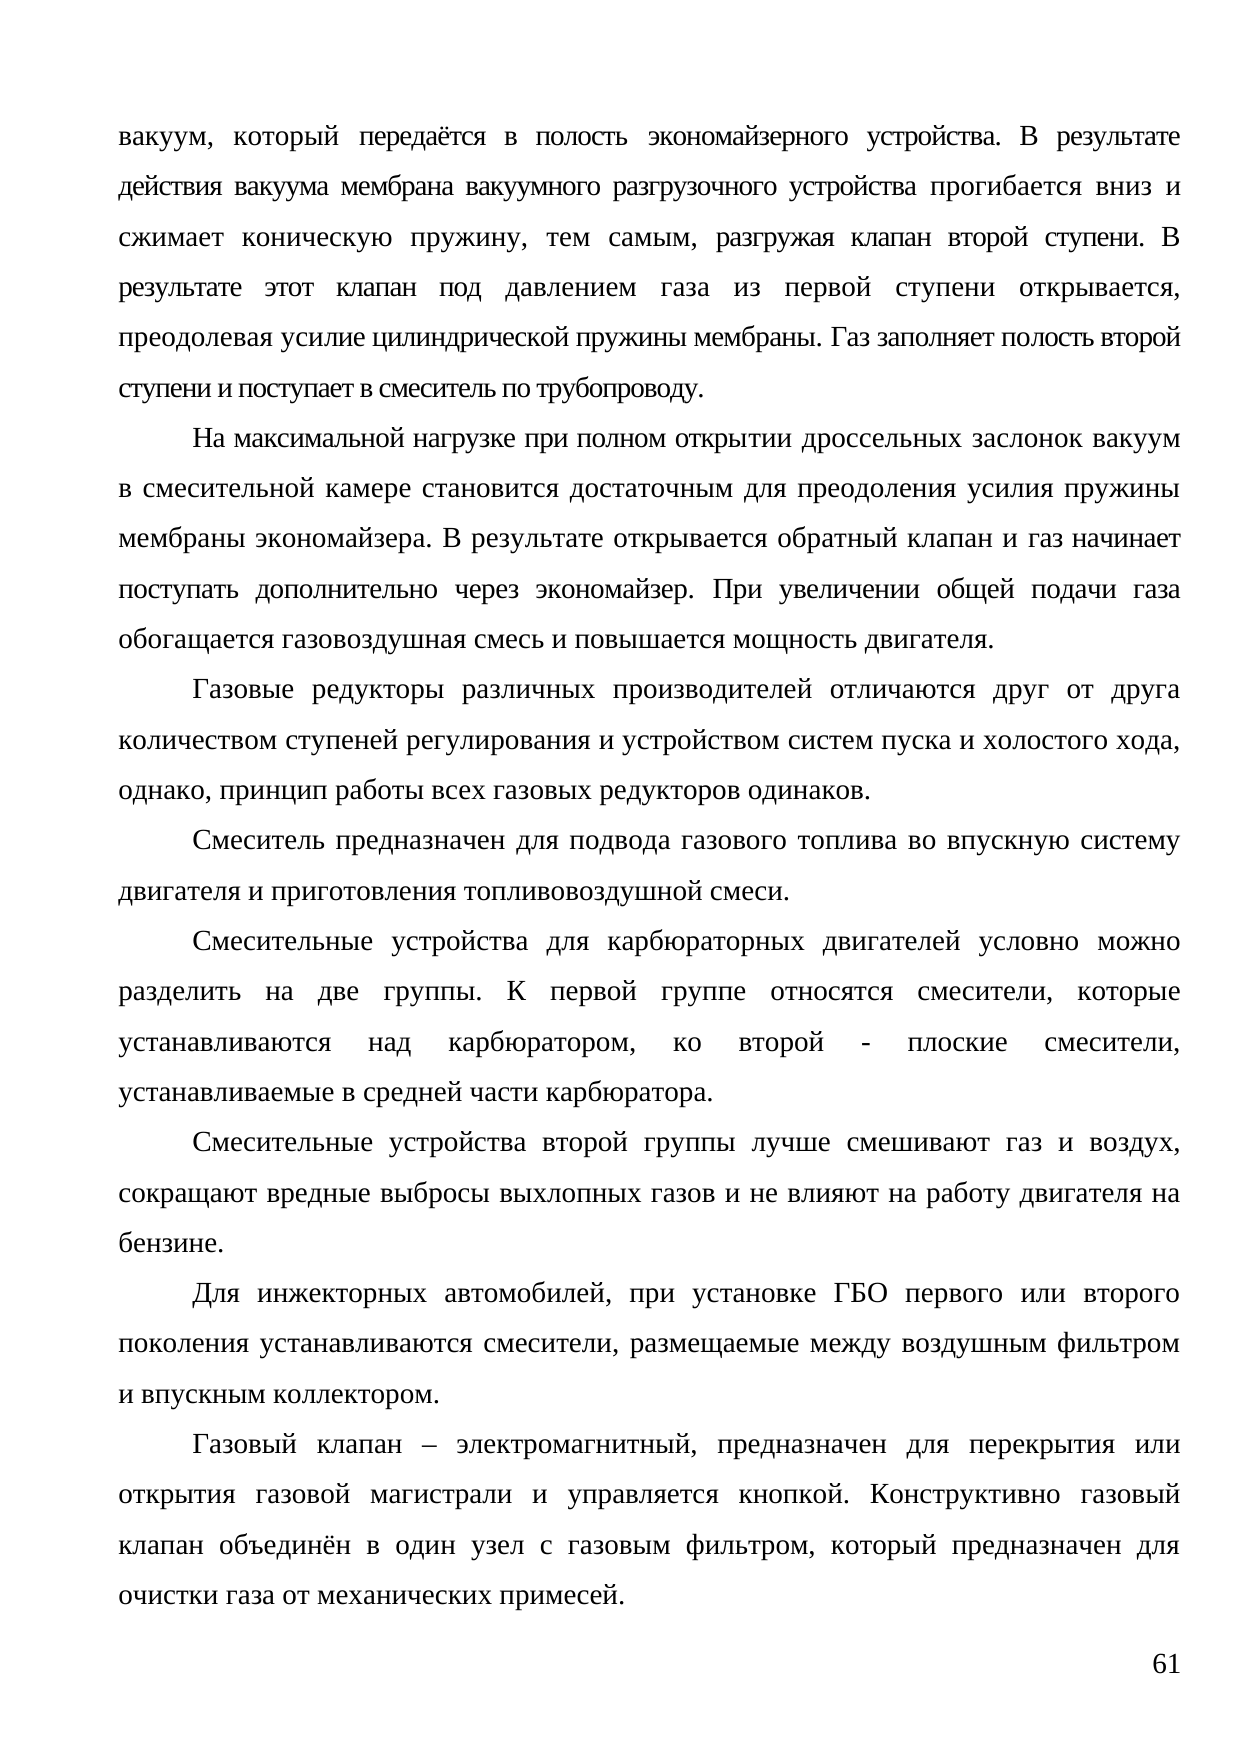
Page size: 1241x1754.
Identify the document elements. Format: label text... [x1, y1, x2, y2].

text На максимальной нагрузке при полном открытии дроссельных заслонок вакуум в смесительной камере становится достаточным для преодоления усилия пружины мембраны экономайзера. В результате открывается обратный клапан и газ начинает поступать дополнительно через экономайзер. При увеличении общей подачи газа обогащается газовоздушная смесь и повышается мощность двигателя. [118, 420, 1181, 655]
text Газовый клапан – электромагнитный, предназначен для перекрытия или открытия газовой магистрали и управляется кнопкой. Конструктивно газовый клапан объединён в один узел с газовым фильтром, который предназначен для очистки газа от механических примесей. [118, 1426, 1181, 1611]
text Смеситель предназначен для подвода газового топлива во впускную систему двигателя и приготовления топливовоздушной смеси. [118, 822, 1181, 906]
text Смесительные устройства для карбюраторных двигателей условно можно разделить на две группы. К первой группе относятся смесители, которые устанавливаются над карбюратором, ко второй - плоские смесители, устанавливаемые в средней части карбюратора. [118, 923, 1181, 1108]
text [118, 118, 1181, 403]
text Для инжекторных автомобилей, при установке ГБО первого или второго поколения устанавливаются смесители, размещаемые между воздушным фильтром и впускным коллектором. [118, 1275, 1181, 1409]
text Смесительные устройства второй группы лучше смешивают газ и воздух, сокращают вредные выбросы выхлопных газов и не влияют на работу двигателя на бензине. [118, 1124, 1181, 1258]
text Газовые редукторы различных производителей отличаются друг от друга количеством ступеней регулирования и устройством систем пуска и холостого хода, однако, принцип работы всех газовых редукторов одинаков. [118, 672, 1181, 806]
